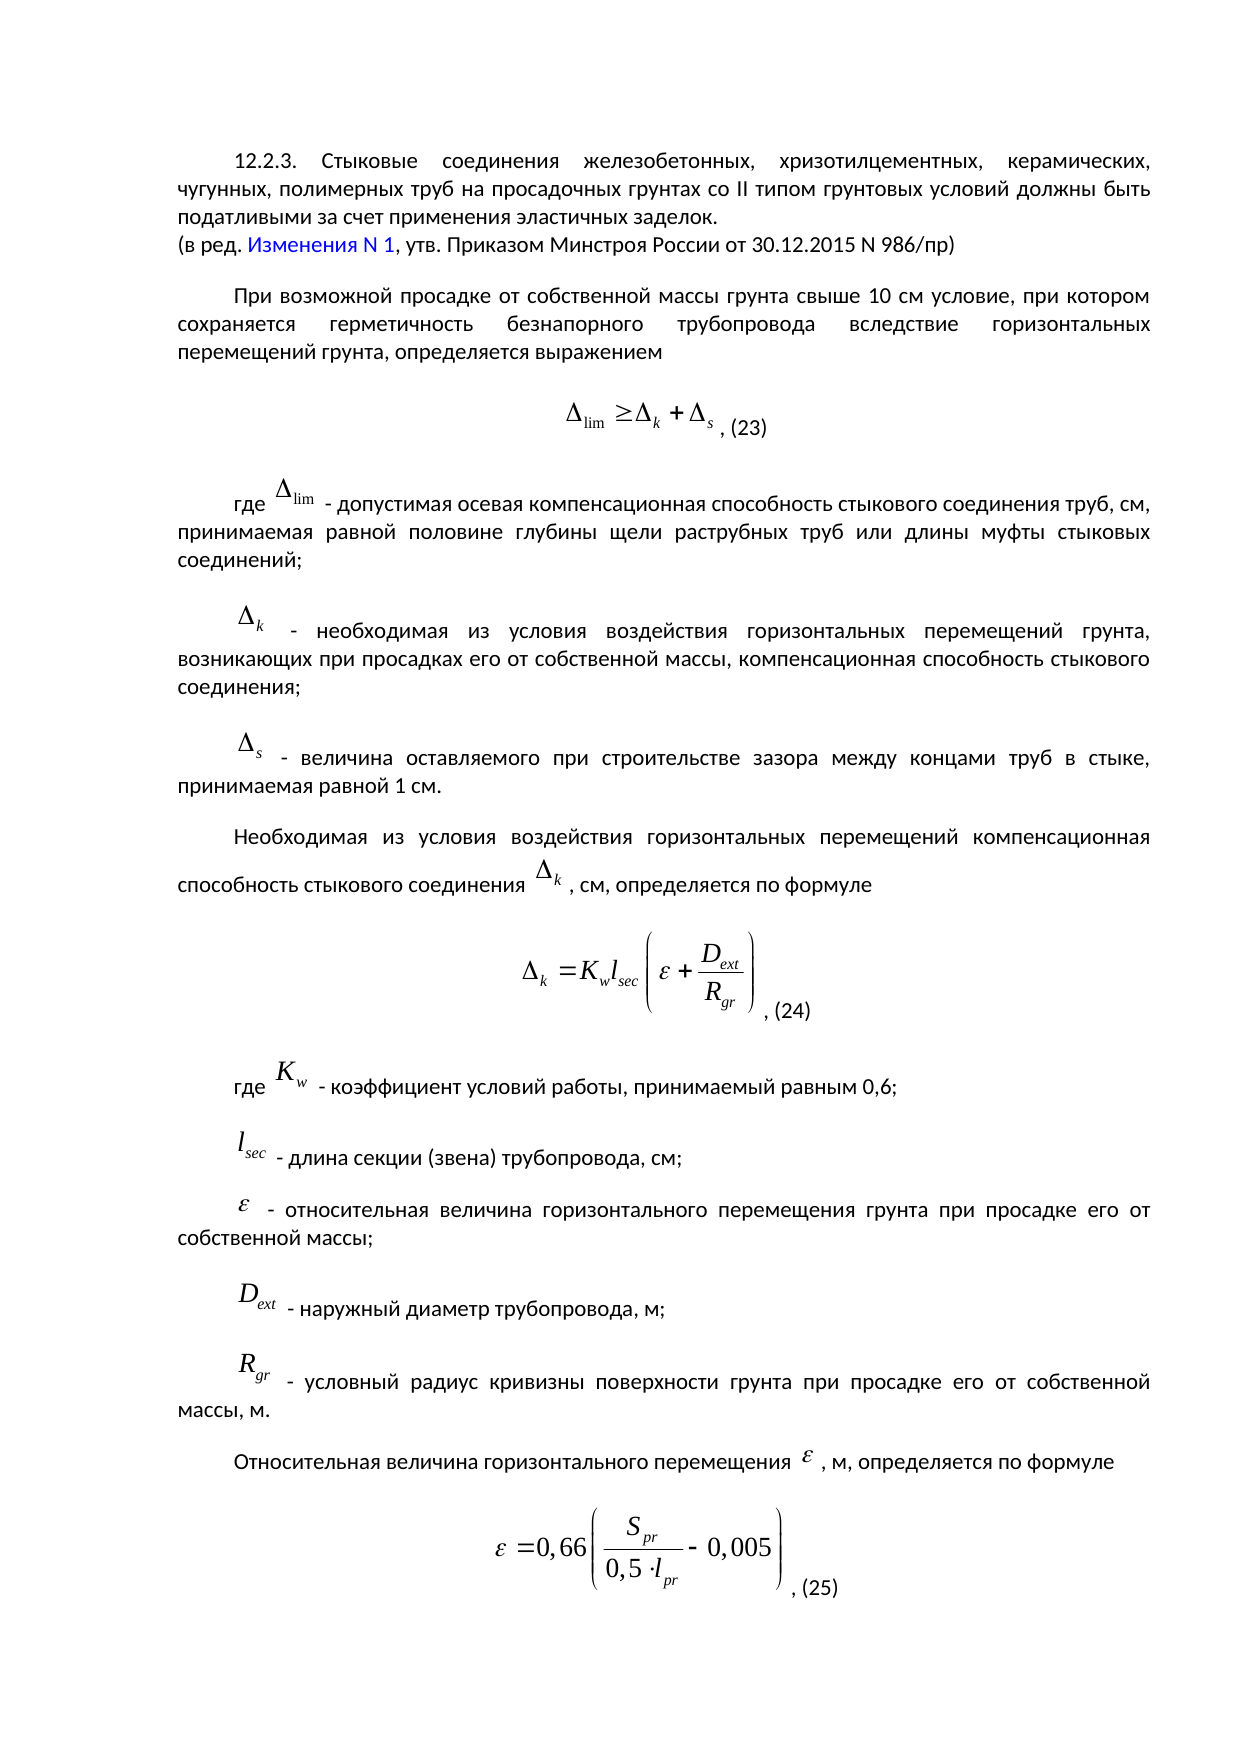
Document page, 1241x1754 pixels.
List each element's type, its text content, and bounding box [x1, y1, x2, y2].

text Необходимая из условия воздействия горизонтальных перемещений компенсационная способность стыкового соединения , см, определяется по формуле [177, 822, 1152, 898]
text - необходимая из условия воздействия горизонтальных перемещений грунта, возникающих при просадках его от собственной массы, компенсационная способность стыкового соединения; [177, 596, 1152, 700]
text где - коэффициент условий работы, принимаемый равным 0,6; [177, 1052, 1152, 1100]
text - наружный диаметр трубопровода, м; [177, 1274, 1152, 1322]
text , (23) [177, 393, 1152, 441]
text где - допустимая осевая компенсационная способность стыкового соединения труб, см, принимаемая равной половине глубины щели раструбных труб или длины муфты стыковых соединений; [177, 469, 1152, 573]
text , (25) [177, 1503, 1152, 1601]
text - длина секции (звена) трубопровода, см; [177, 1123, 1152, 1171]
text (в ред. Изменения N 1, утв. Приказом Минстроя России от 30.12.2015 N 986/пр) [177, 230, 1152, 258]
text При возможной просадке от собственной массы грунта свыше 10 см условие, при котором сохраняется герметичность безнапорного трубопровода вследствие горизонтальных перемещений грунта, определяется выражением [177, 281, 1152, 365]
text - условный радиус кривизны поверхности грунта при просадке его от собственной массы, м. [177, 1345, 1152, 1423]
text 12.2.3. Стыковые соединения железобетонных, хризотилцементных, керамических, чугунных, полимерных труб на просадочных грунтах со II типом грунтовых условий должны быть податливыми за счет применения эластичных заделок. [177, 146, 1152, 230]
text , (24) [177, 926, 1152, 1024]
text - относительная величина горизонтального перемещения грунта при просадке его от собственной массы; [177, 1194, 1152, 1251]
text Относительная величина горизонтального перемещения , м, определяется по формуле [177, 1446, 1152, 1475]
text - величина оставляемого при строительстве зазора между концами труб в стыке, принимаемая равной 1 см. [177, 723, 1152, 799]
